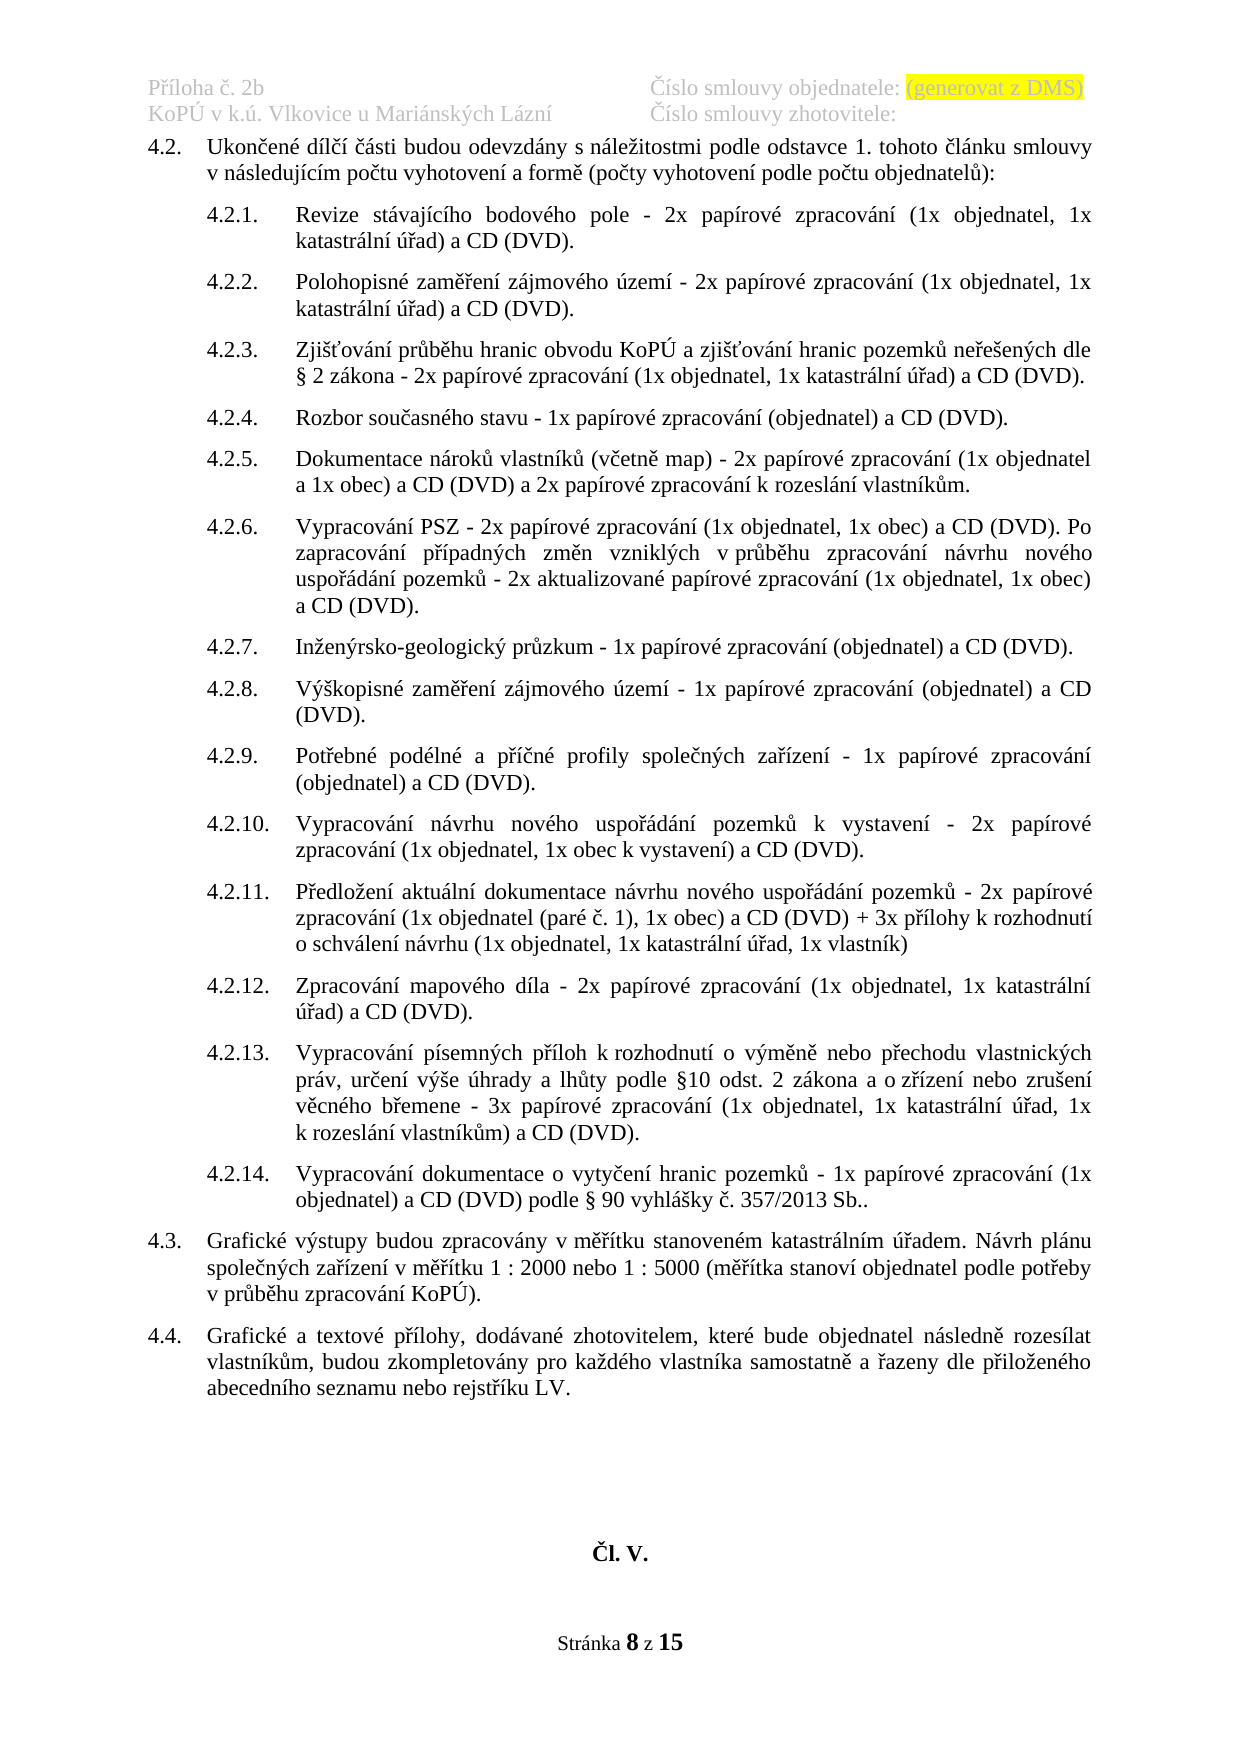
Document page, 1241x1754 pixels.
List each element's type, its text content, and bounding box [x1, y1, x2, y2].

list Výškopisné zaměření zájmového území - 1x papírové zpracování (objednatel) a CD (DVD). [207, 674, 1093, 727]
list Dokumentace nároků vlastníků (včetně map) - 2x papírové zpracování (1x objednatel a 1x obec) a CD (DVD) a 2x papírové zpracování k rozeslání vlastníkům. [207, 445, 1093, 498]
list Předložení aktuální dokumentace návrhu nového uspořádání pozemků - 2x papírové zpracování (1x objednatel (paré č. 1), 1x obec) a CD (DVD) + 3x přílohy k rozhodnutí o schválení návrhu (1x objednatel, 1x katastrální úřad, 1x vlastník) [207, 878, 1093, 957]
list Zjišťování průběhu hranic obvodu KoPÚ a zjišťování hranic pozemků neřešených dle § 2 zákona - 2x papírové zpracování (1x objednatel, 1x katastrální úřad) a CD (DVD). [207, 336, 1093, 389]
list Inženýrsko-geologický průzkum - 1x papírové zpracování (objednatel) a CD (DVD). [207, 633, 1093, 659]
list Vypracování PSZ - 2x papírové zpracování (1x objednatel, 1x obec) a CD (DVD). Po zapracování případných změn vzniklých v průběhu zpracování návrhu nového uspořádání pozemků - 2x aktualizované papírové zpracování (1x objednatel, 1x obec) a CD (DVD). [207, 513, 1093, 618]
list Vypracování dokumentace o vytyčení hranic pozemků - 1x papírové zpracování (1x objednatel) a CD (DVD) podle § 90 vyhlášky č. 357/2013 Sb.. [207, 1160, 1093, 1213]
list Ukončené dílčí části budou odevzdány s náležitostmi podle odstavce 1. tohoto článku smlouvy v následujícím počtu vyhotovení a formě (počty vyhotovení podle počtu objednatelů): [148, 133, 1093, 186]
list Rozbor současného stavu - 1x papírové zpracování (objednatel) a CD (DVD). [207, 404, 1093, 430]
list Vypracování písemných příloh k rozhodnutí o výměně nebo přechodu vlastnických práv, určení výše úhrady a lhůty podle §10 odst. 2 zákona a o zřízení nebo zrušení věcného břemene - 3x papírové zpracování (1x objednatel, 1x katastrální úřad, 1x k rozeslání vlastníkům) a CD (DVD). [207, 1039, 1093, 1145]
list Grafické a textové přílohy, dodávané zhotovitelem, které bude objednatel následně rozesílat vlastníkům, budou zkompletovány pro každého vlastníka samostatně a řazeny dle přiloženého abecedního seznamu nebo rejstříku LV. [148, 1322, 1093, 1401]
list Vypracování návrhu nového uspořádání pozemků k vystavení - 2x papírové zpracování (1x objednatel, 1x obec k vystavení) a CD (DVD). [207, 810, 1093, 863]
text Čl. V. [148, 1540, 1093, 1566]
list Polohopisné zaměření zájmového území - 2x papírové zpracování (1x objednatel, 1x katastrální úřad) a CD (DVD). [207, 268, 1093, 321]
list Grafické výstupy budou zpracovány v měřítku stanoveném katastrálním úřadem. Návrh plánu společných zařízení v měřítku 1 : 2000 nebo 1 : 5000 (měřítka stanoví objednatel podle potřeby v průběhu zpracování KoPÚ). [148, 1228, 1093, 1307]
list Revize stávajícího bodového pole - 2x papírové zpracování (1x objednatel, 1x katastrální úřad) a CD (DVD). [207, 201, 1093, 253]
list Zpracování mapového díla - 2x papírové zpracování (1x objednatel, 1x katastrální úřad) a CD (DVD). [207, 972, 1093, 1024]
list Potřebné podélné a příčné profily společných zařízení - 1x papírové zpracování (objednatel) a CD (DVD). [207, 742, 1093, 795]
